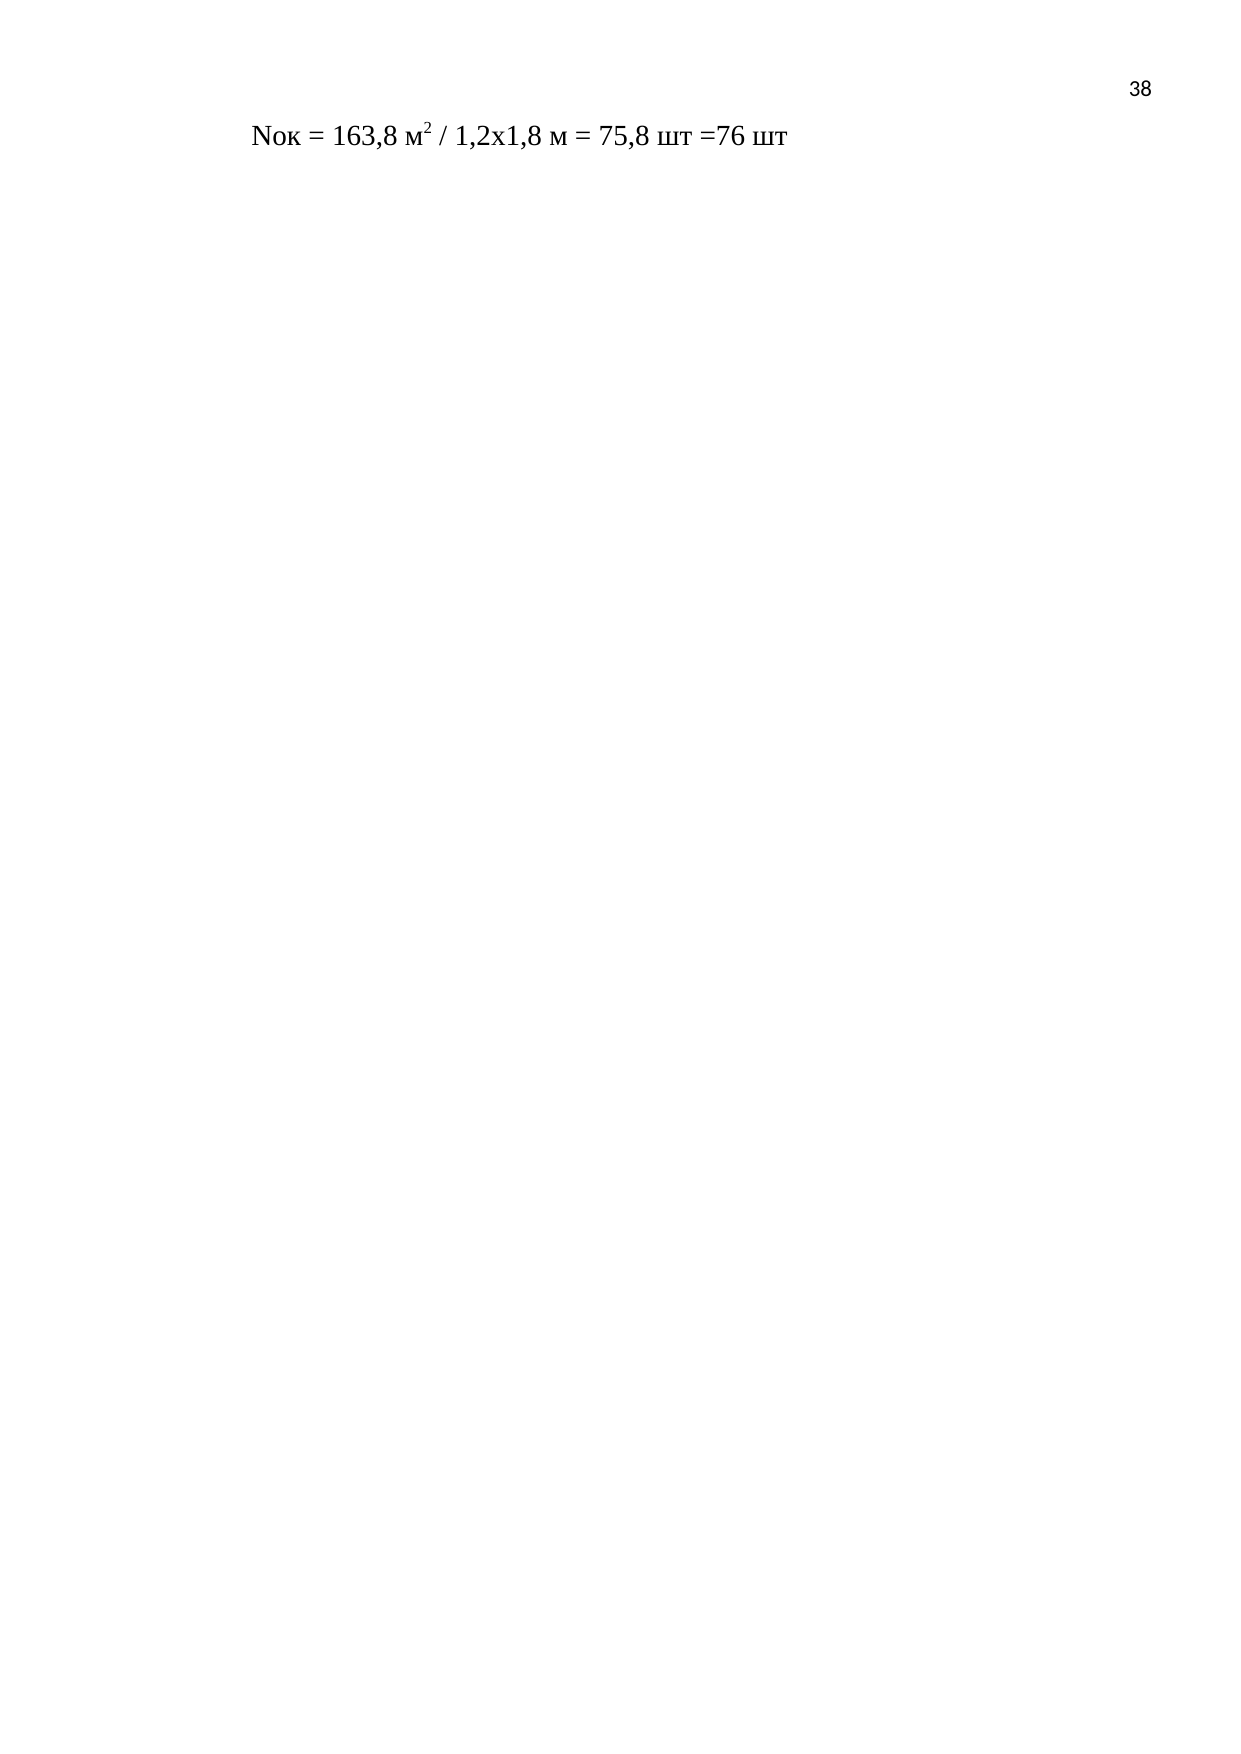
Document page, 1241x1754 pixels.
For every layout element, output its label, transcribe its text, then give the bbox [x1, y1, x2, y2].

text Nок = 163,8 м2 / 1,2х1,8 м = 75,8 шт =76 шт [177, 118, 1152, 152]
